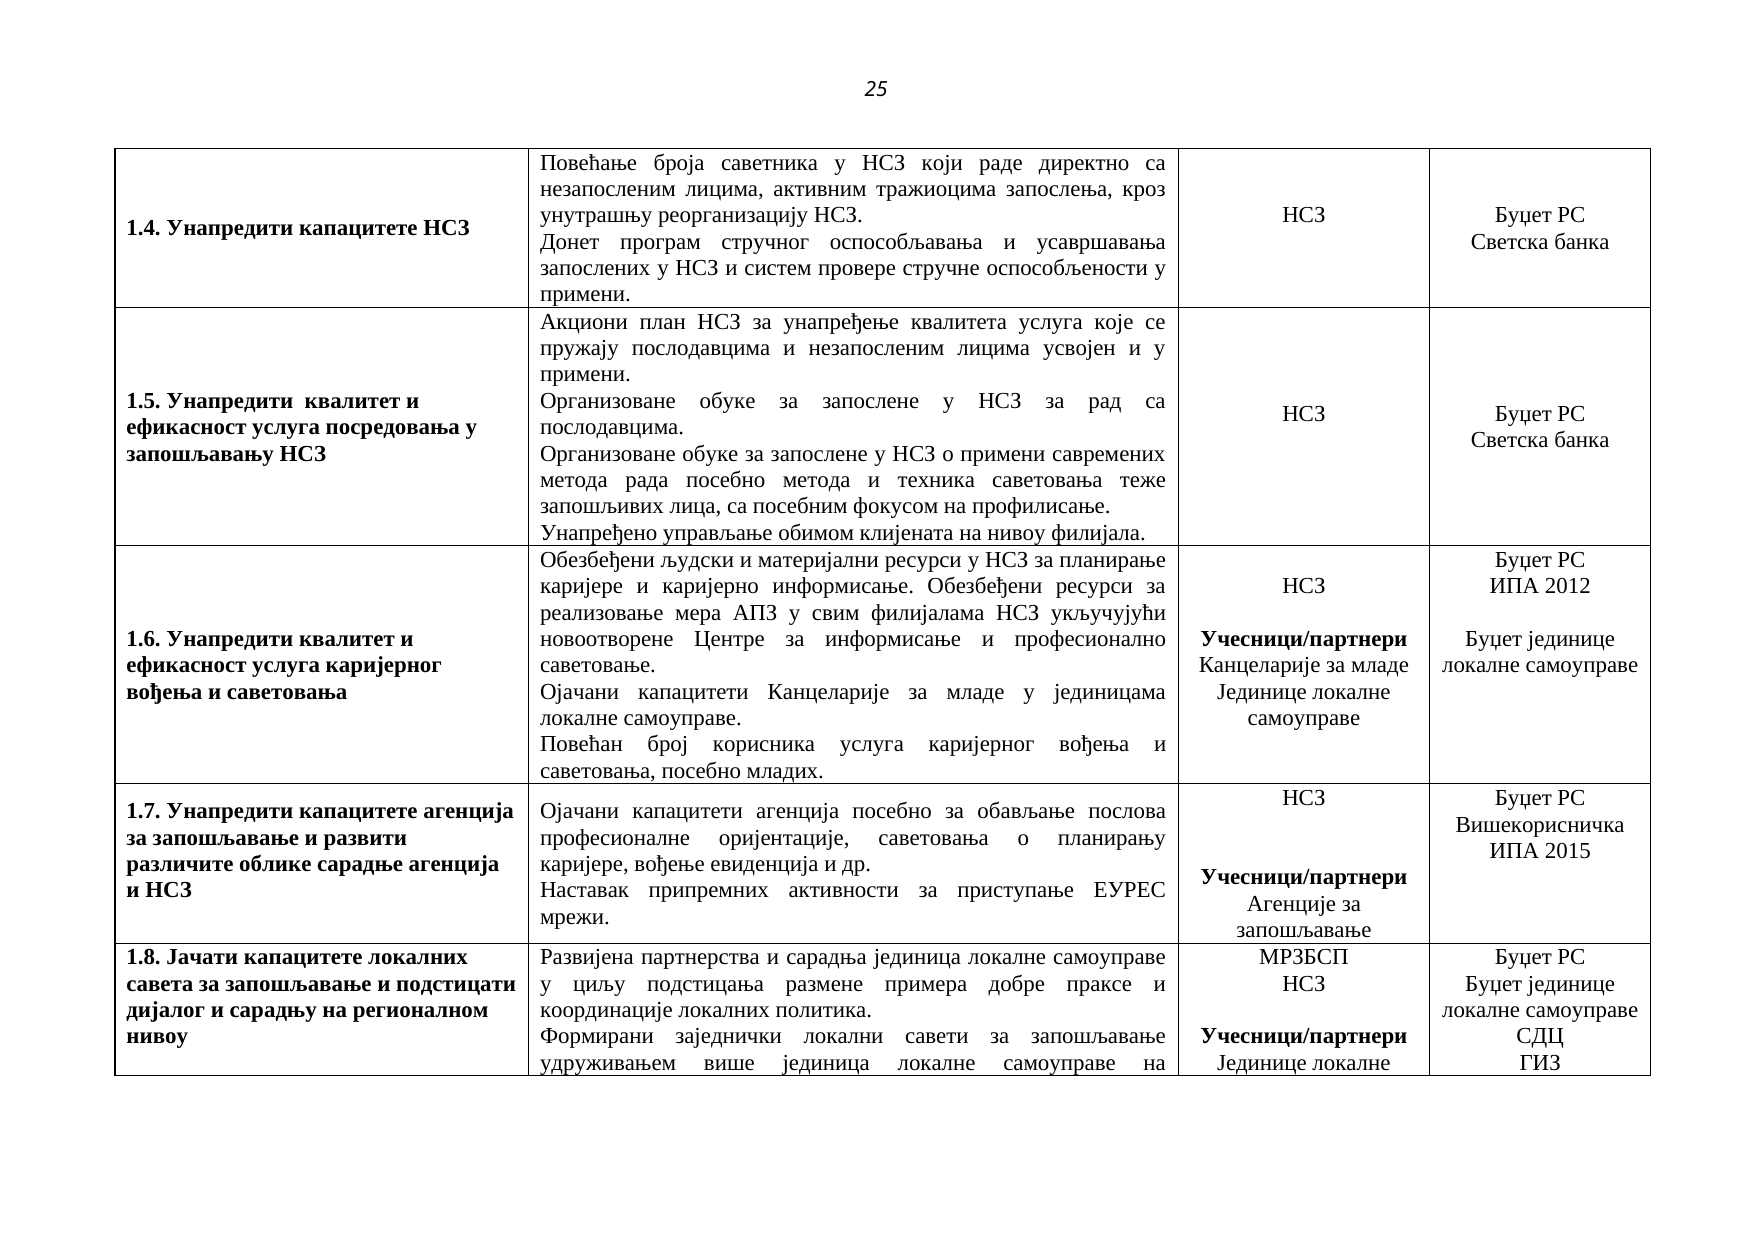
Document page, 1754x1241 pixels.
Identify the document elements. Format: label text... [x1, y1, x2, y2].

table_cell 1.6. Унапредити квалитет и ефикасност услуга каријерног вођења и саветовања [116, 546, 528, 783]
table_cell Акциони план НСЗ за унапређење квалитета услуга које се пружају послодавцима и незапосленим лицима усвојен и у примени. Организоване обуке за запослене у НСЗ за рад са послодавцима. Организоване обуке за запослене у НСЗ о примени савремених метода рада посебно метода и техника саветовања теже запошљивих лица, са посебним фокусом на профилисање. Унапређено управљање обимом клијената на нивоу филијала. [529, 308, 1178, 545]
table_cell Повећање броја саветника у НСЗ који раде директно са незапосленим лицима, активним тражиоцима запослења, кроз унутрашњу реорганизацију НСЗ. Донет програм стручног оспособљавања и усавршавања запослених у НСЗ и систем провере стручне оспособљености у примени. [529, 149, 1178, 307]
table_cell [1430, 944, 1650, 1075]
table_cell Буџет РС ИПА 2012 Буџет јединице локалне самоуправе [1430, 546, 1650, 783]
table_cell Обезбеђени људски и материјални ресурси у НСЗ за планирање каријере и каријерно информисање. Обезбеђени ресурси за реализовање мера АПЗ у свим филијалама НСЗ укључујући новоотворене Центре за информисање и професионално саветовање. Ојачани капацитети Канцеларије за младе у јединицама локалне самоуправе. Повећан број корисника услуга каријерног вођења и саветовања, посебно младих. [529, 546, 1178, 783]
table_cell 1.5. Унапредити квалитет и ефикасност услуга посредовања у запошљавању НСЗ [116, 308, 528, 545]
table_cell НСЗ [1179, 308, 1429, 545]
table_cell Буџет РС Светска банка [1430, 308, 1650, 545]
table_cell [116, 944, 528, 1075]
table_cell Ојачани капацитети агенција посебно за обављање послова професионалне оријентације, саветовања о планирању каријере, вођење евиденција и др. Наставак припремних активности за приступање ЕУРЕС мрежи. [529, 784, 1178, 942]
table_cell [529, 944, 1178, 1075]
table_cell 1.4. Унапредити капацитете НСЗ [116, 149, 528, 307]
table_cell 1.7. Унапредити капацитете агенција за запошљавање и развити различите облике сарадње агенција и НСЗ [116, 784, 528, 942]
table_cell Буџет РС Вишекорисничка ИПА 2015 [1430, 784, 1650, 942]
table_cell Буџет РС Светска банка [1430, 149, 1650, 307]
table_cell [1179, 944, 1429, 1075]
table_cell НСЗ Учесници/партнери Канцеларије за младе Јединице локалне самоуправе [1179, 546, 1429, 783]
table_cell НСЗ [1179, 149, 1429, 307]
table_cell НСЗ Учесници/партнери Агенције за запошљавање [1179, 784, 1429, 942]
